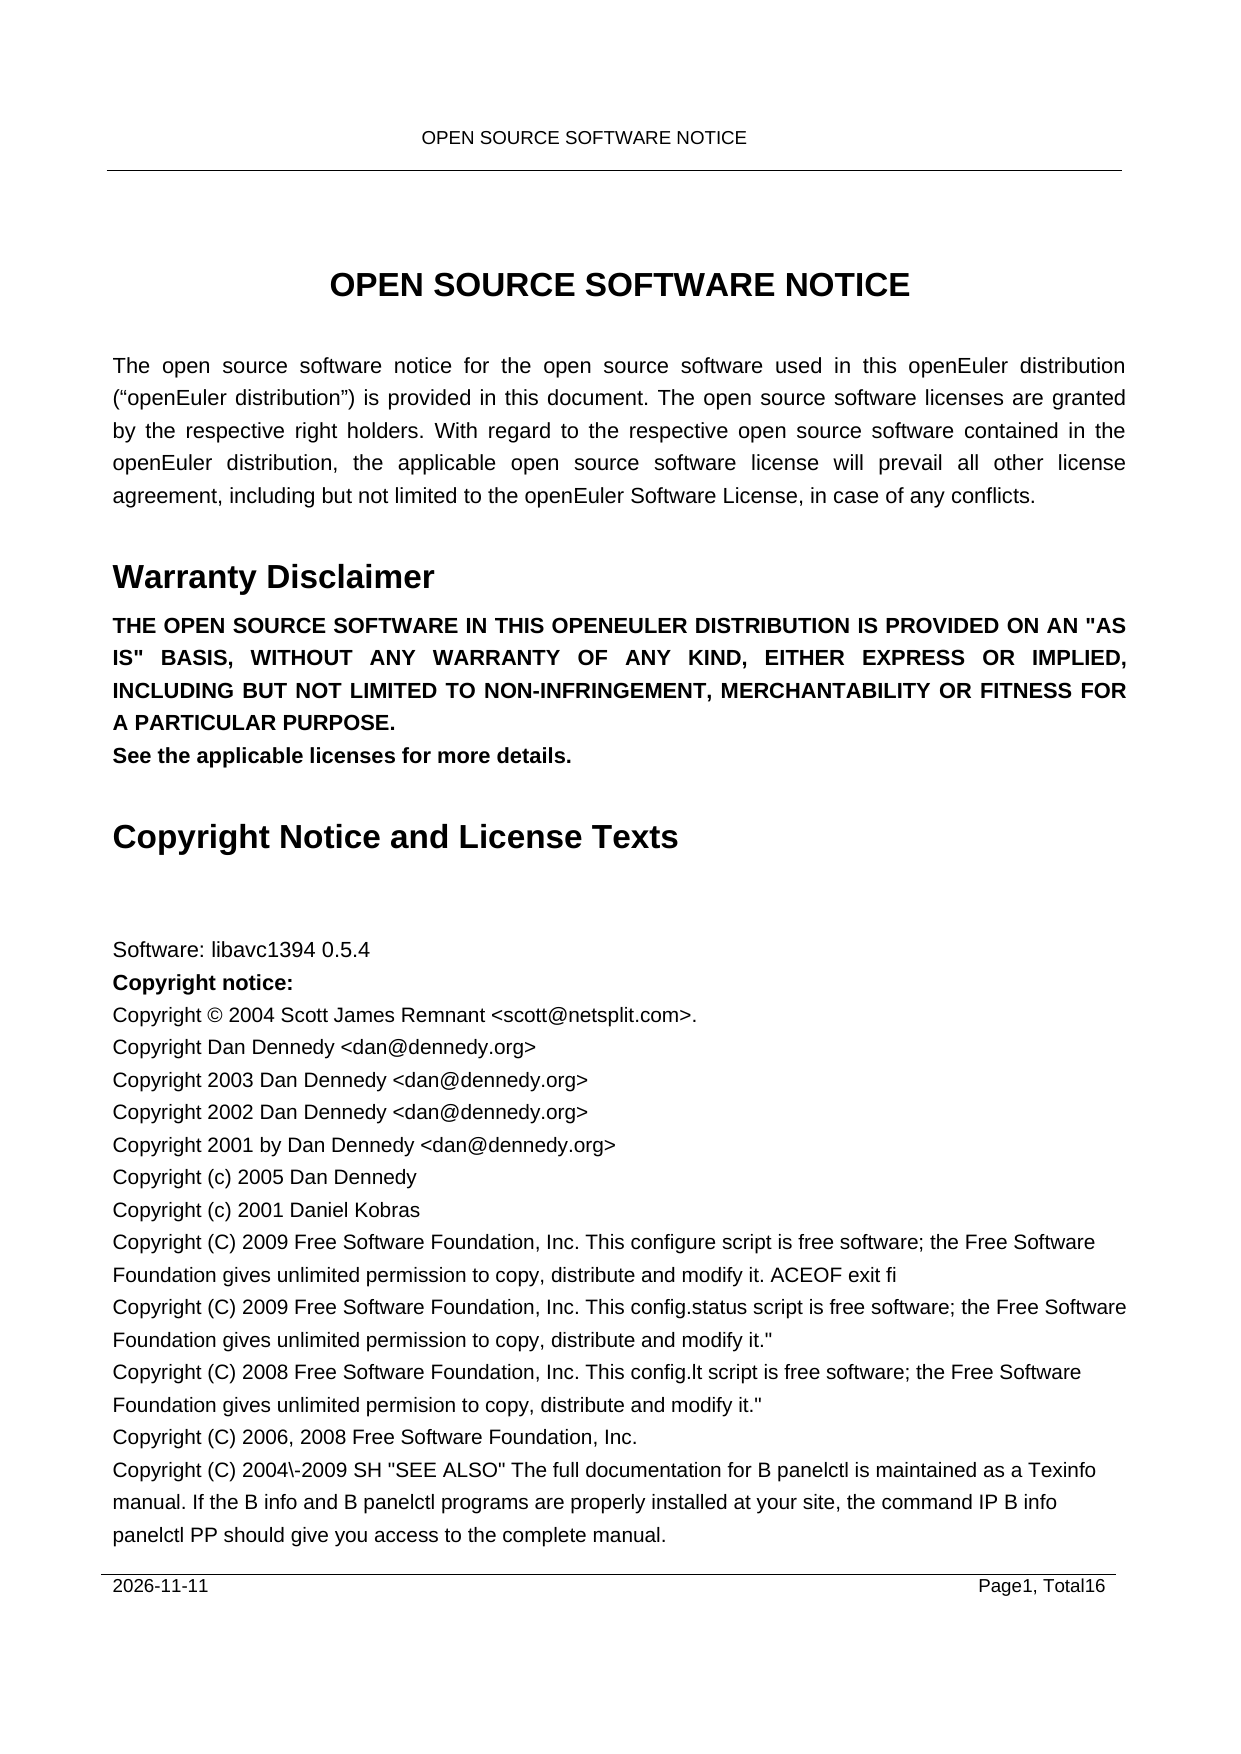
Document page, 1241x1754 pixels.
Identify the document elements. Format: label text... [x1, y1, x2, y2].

text Copyright (c) 2005 Dan Dennedy [112, 1161, 1128, 1193]
text Copyright © 2004 Scott James Remnant <scott@netsplit.com>. [112, 998, 1128, 1031]
text Copyright 2003 Dan Dennedy <dan@dennedy.org> [112, 1063, 1128, 1096]
text OPEN SOURCE SOFTWARE NOTICE [112, 251, 1128, 316]
text Copyright (c) 2001 Daniel Kobras [112, 1193, 1128, 1226]
text Copyright (C) 2009 Free Software Foundation, Inc. This config.status script is free software; the Free Software Foundation gives unlimited permission to copy, distribute and modify it." [112, 1291, 1128, 1356]
text Warranty Disclaimer [112, 544, 1128, 609]
text Copyright (C) 2004\-2009 SH "SEE ALSO" The full documentation for B panelctl is maintained as a Texinfo manual. If the B info and B panelctl programs are properly installed at your site, the command IP B info panelctl PP should give you access to the complete manual. [112, 1453, 1128, 1551]
text Copyright 2001 by Dan Dennedy <dan@dennedy.org> [112, 1128, 1128, 1161]
text Copyright (C) 2008 Free Software Foundation, Inc. This config.lt script is free software; the Free Software Foundation gives unlimited permision to copy, distribute and modify it." [112, 1356, 1128, 1421]
text The open source software notice for the open source software used in this openEuler distribution (“openEuler distribution”) is provided in this document. The open source software licenses are granted by the respective right holders. With regard to the respective open source software contained in the openEuler distribution, the applicable open source software license will prevail all other license agreement, including but not limited to the openEuler Software License, in case of any conflicts. [112, 349, 1128, 511]
text Software: libavc1394 0.5.4 [112, 933, 1128, 966]
text Copyright Notice and License Texts [112, 804, 1128, 869]
text THE OPEN SOURCE SOFTWARE IN THIS OPENEULER DISTRIBUTION IS PROVIDED ON AN "AS IS" BASIS, WITHOUT ANY WARRANTY OF ANY KIND, EITHER EXPRESS OR IMPLIED, INCLUDING BUT NOT LIMITED TO NON-INFRINGEMENT, MERCHANTABILITY OR FITNESS FOR A PARTICULAR PURPOSE. See the applicable licenses for more details. [112, 609, 1128, 771]
text Copyright (C) 2006, 2008 Free Software Foundation, Inc. [112, 1421, 1128, 1453]
text Copyright Dan Dennedy <dan@dennedy.org> [112, 1031, 1128, 1063]
text Copyright (C) 2009 Free Software Foundation, Inc. This configure script is free software; the Free Software Foundation gives unlimited permission to copy, distribute and modify it. ACEOF exit fi [112, 1226, 1128, 1291]
text Copyright notice: [112, 966, 1128, 998]
text Copyright 2002 Dan Dennedy <dan@dennedy.org> [112, 1096, 1128, 1128]
